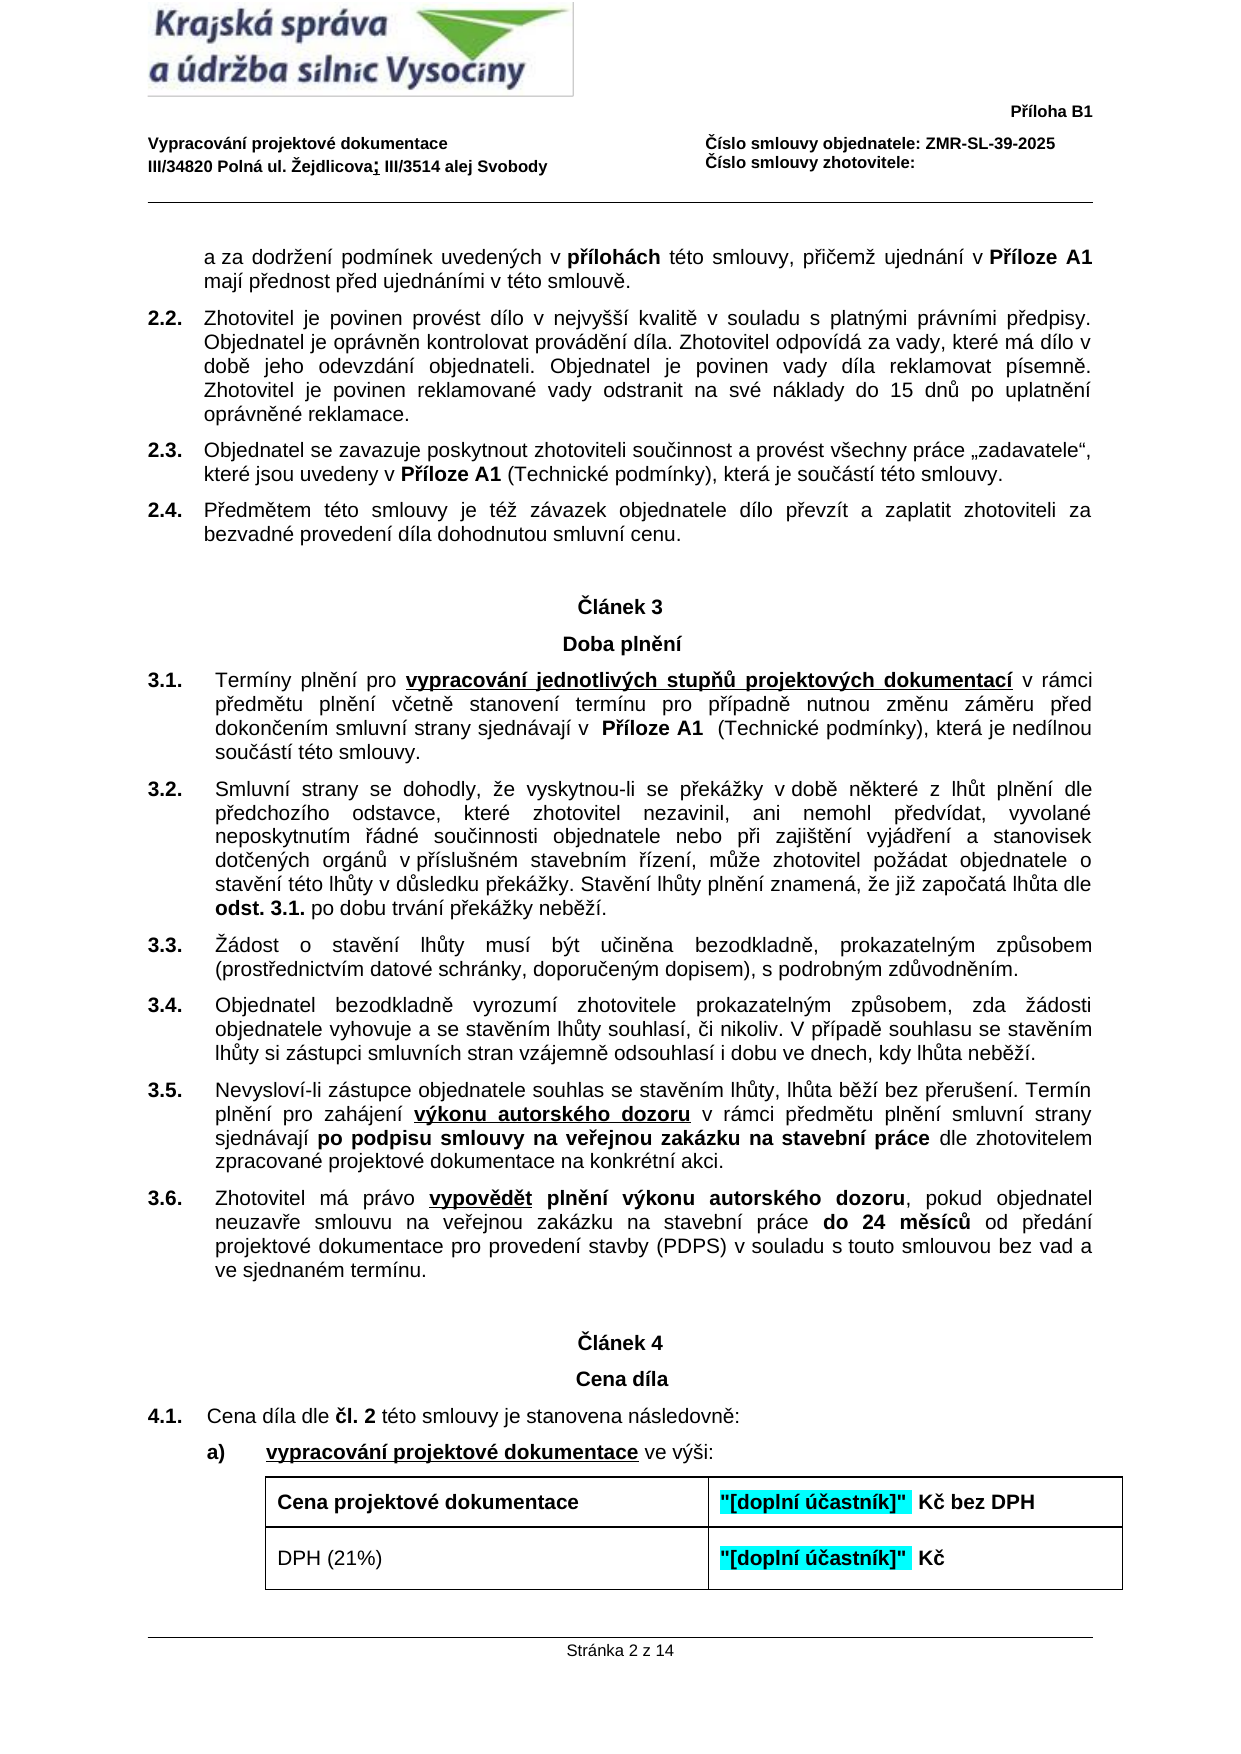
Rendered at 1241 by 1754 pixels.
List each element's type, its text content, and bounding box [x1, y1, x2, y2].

table_header Cena projektové dokumentace [266, 1478, 708, 1526]
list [148, 245, 1093, 293]
list Objednatel bezodkladně vyrozumí zhotovitele prokazatelným způsobem, zda žádosti objednatele vyhovuje a se stavěním lhůty souhlasí, či nikoliv. V případě souhlasu se stavěním lhůty si zástupci smluvních stran vzájemně odsouhlasí i dobu ve dnech, kdy lhůta neběží. [148, 993, 1093, 1065]
list Žádost o stavění lhůty musí být učiněna bezodkladně, prokazatelným způsobem (prostřednictvím datové schránky, doporučeným dopisem), s podrobným zdůvodněním. [148, 933, 1093, 981]
list vypracování projektové dokumentace ve výši: [207, 1440, 1093, 1464]
list Předmětem této smlouvy je též závazek objednatele dílo převzít a zaplatit zhotoviteli za bezvadné provedení díla dohodnutou smluvní cenu. [148, 498, 1093, 546]
list Cena díla [148, 1367, 1096, 1391]
list Článek 3 [148, 595, 1093, 619]
list Doba plnění [148, 632, 1096, 656]
list Článek 4 [148, 1331, 1093, 1354]
list Objednatel se zavazuje poskytnout zhotoviteli součinnost a provést všechny práce „zadavatele“, které jsou uvedeny v Příloze A1 (Technické podmínky), která je součástí této smlouvy. [148, 438, 1093, 486]
table_cell Kč [709, 1528, 1122, 1589]
list Smluvní strany se dohodly, že vyskytnou-li se překážky v době některé z lhůt plnění dle předchozího odstavce, které zhotovitel nezavinil, ani nemohl předvídat, vyvolané neposkytnutím řádné součinnosti objednatele nebo při zajištění vyjádření a stanovisek dotčených orgánů v příslušném stavebním řízení, může zhotovitel požádat objednatele o stavění této lhůty v důsledku překážky. Stavění lhůty plnění znamená, že již započatá lhůta dle odst. 3.1. po dobu trvání překážky neběží. [148, 776, 1093, 920]
list Zhotovitel má právo vypovědět plnění výkonu autorského dozoru, pokud objednatel neuzavře smlouvu na veřejnou zakázku na stavební práce do 24 měsíců od předání projektové dokumentace pro provedení stavby (PDPS) v souladu s touto smlouvou bez vad a ve sjednaném termínu. [148, 1186, 1093, 1282]
list Zhotovitel je povinen provést dílo v nejvyšší kvalitě v souladu s platnými právními předpisy. Objednatel je oprávněn kontrolovat provádění díla. Zhotovitel odpovídá za vady, které má dílo v době jeho odevzdání objednateli. Objednatel je povinen vady díla reklamovat písemně. Zhotovitel je povinen reklamované vady odstranit na své náklady do 15 dnů po uplatnění oprávněné reklamace. [148, 306, 1093, 425]
picture [147, 2, 574, 98]
list Cena díla dle čl. 2 této smlouvy je stanovena následovně: [148, 1403, 1093, 1427]
list Termíny plnění pro vypracování jednotlivých stupňů projektových dokumentací v rámci předmětu plnění včetně stanovení termínu pro případně nutnou změnu záměru před dokončením smluvní strany sjednávají v Příloze A1 (Technické podmínky), která je nedílnou součástí této smlouvy. [148, 668, 1093, 764]
table_cell DPH (21%) [266, 1528, 708, 1589]
table_header Kč bez DPH [709, 1478, 1122, 1526]
list Nevysloví-li zástupce objednatele souhlas se stavěním lhůty, lhůta běží bez přerušení. Termín plnění pro zahájení výkonu autorského dozoru v rámci předmětu plnění smluvní strany sjednávají po podpisu smlouvy na veřejnou zakázku na stavební práce dle zhotovitelem zpracované projektové dokumentace na konkrétní akci. [148, 1077, 1093, 1173]
